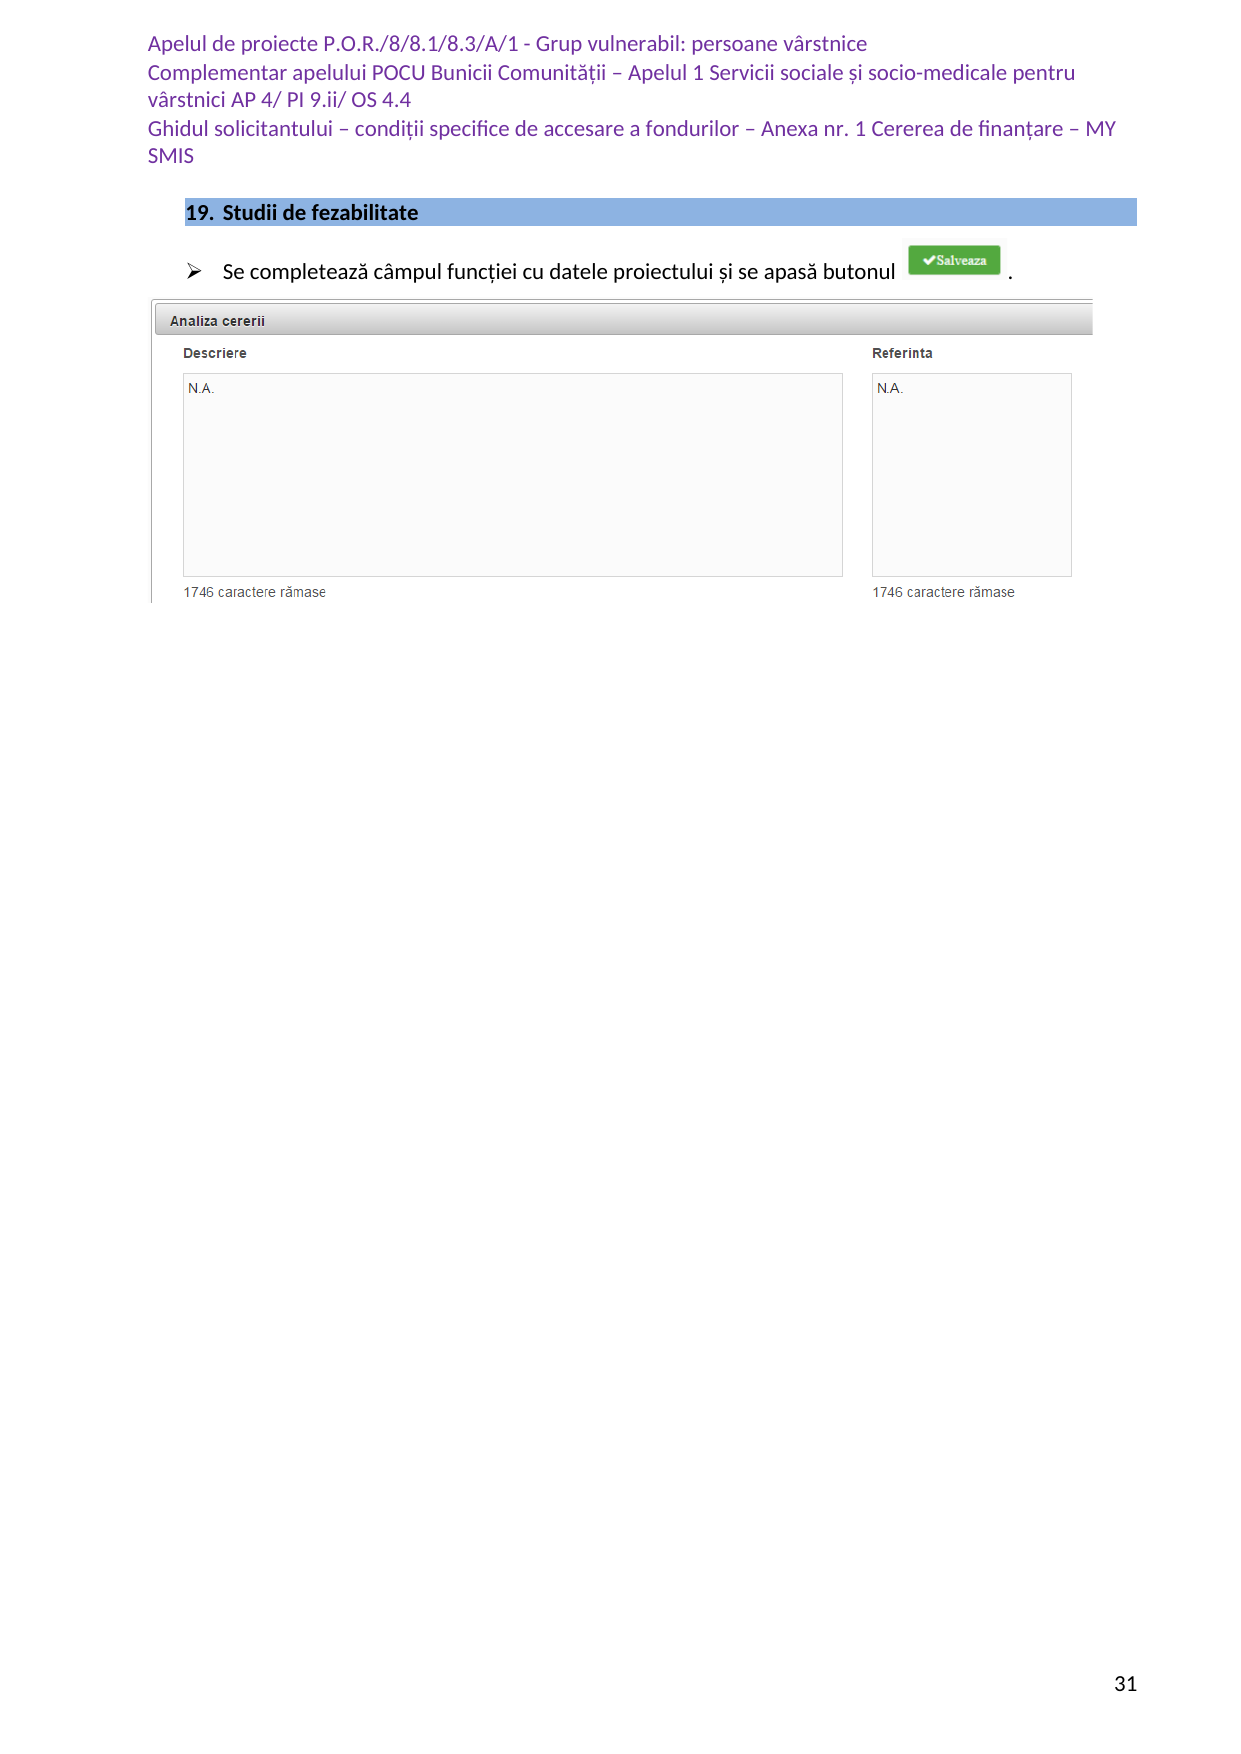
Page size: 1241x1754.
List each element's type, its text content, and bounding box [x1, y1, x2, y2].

list Studii de fezabilitate [185, 198, 1137, 226]
picture [147, 297, 1093, 603]
list Se completează câmpul funcției cu datele proiectului și se apasă butonul . [185, 238, 1137, 285]
picture [902, 238, 1008, 280]
